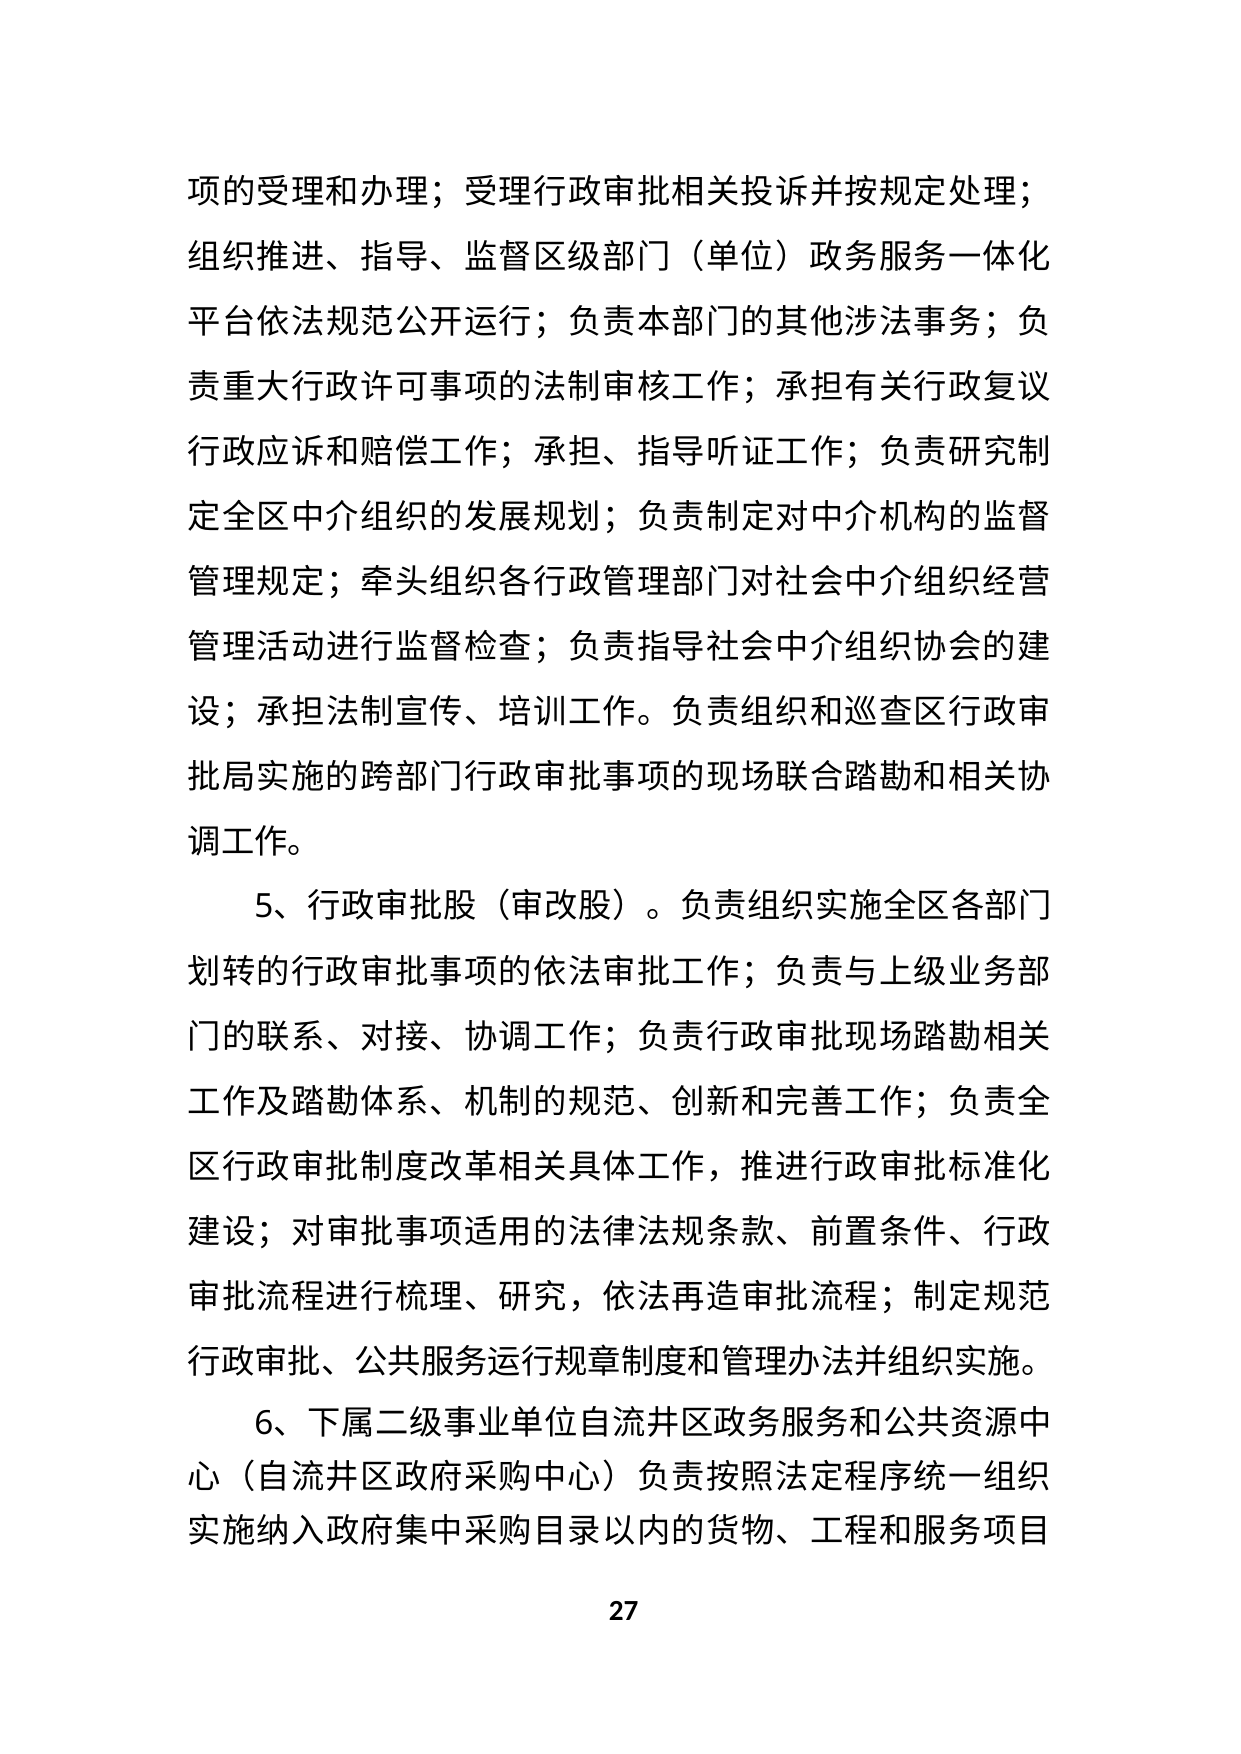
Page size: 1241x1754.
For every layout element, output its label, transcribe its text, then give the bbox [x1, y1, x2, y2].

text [187, 1391, 1053, 1553]
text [187, 156, 1053, 871]
text 5、行政审批股（审改股）。负责组织实施全区各部门划转的行政审批事项的依法审批工作；负责与上级业务部门的联系、对接、协调工作；负责行政审批现场踏勘相关工作及踏勘体系、机制的规范、创新和完善工作；负责全区行政审批制度改革相关具体工作，推进行政审批标准化建设；对审批事项适用的法律法规条款、前置条件、行政审批流程进行梳理、研究，依法再造审批流程；制定规范行政审批、公共服务运行规章制度和管理办法并组织实施。 [187, 871, 1053, 1391]
